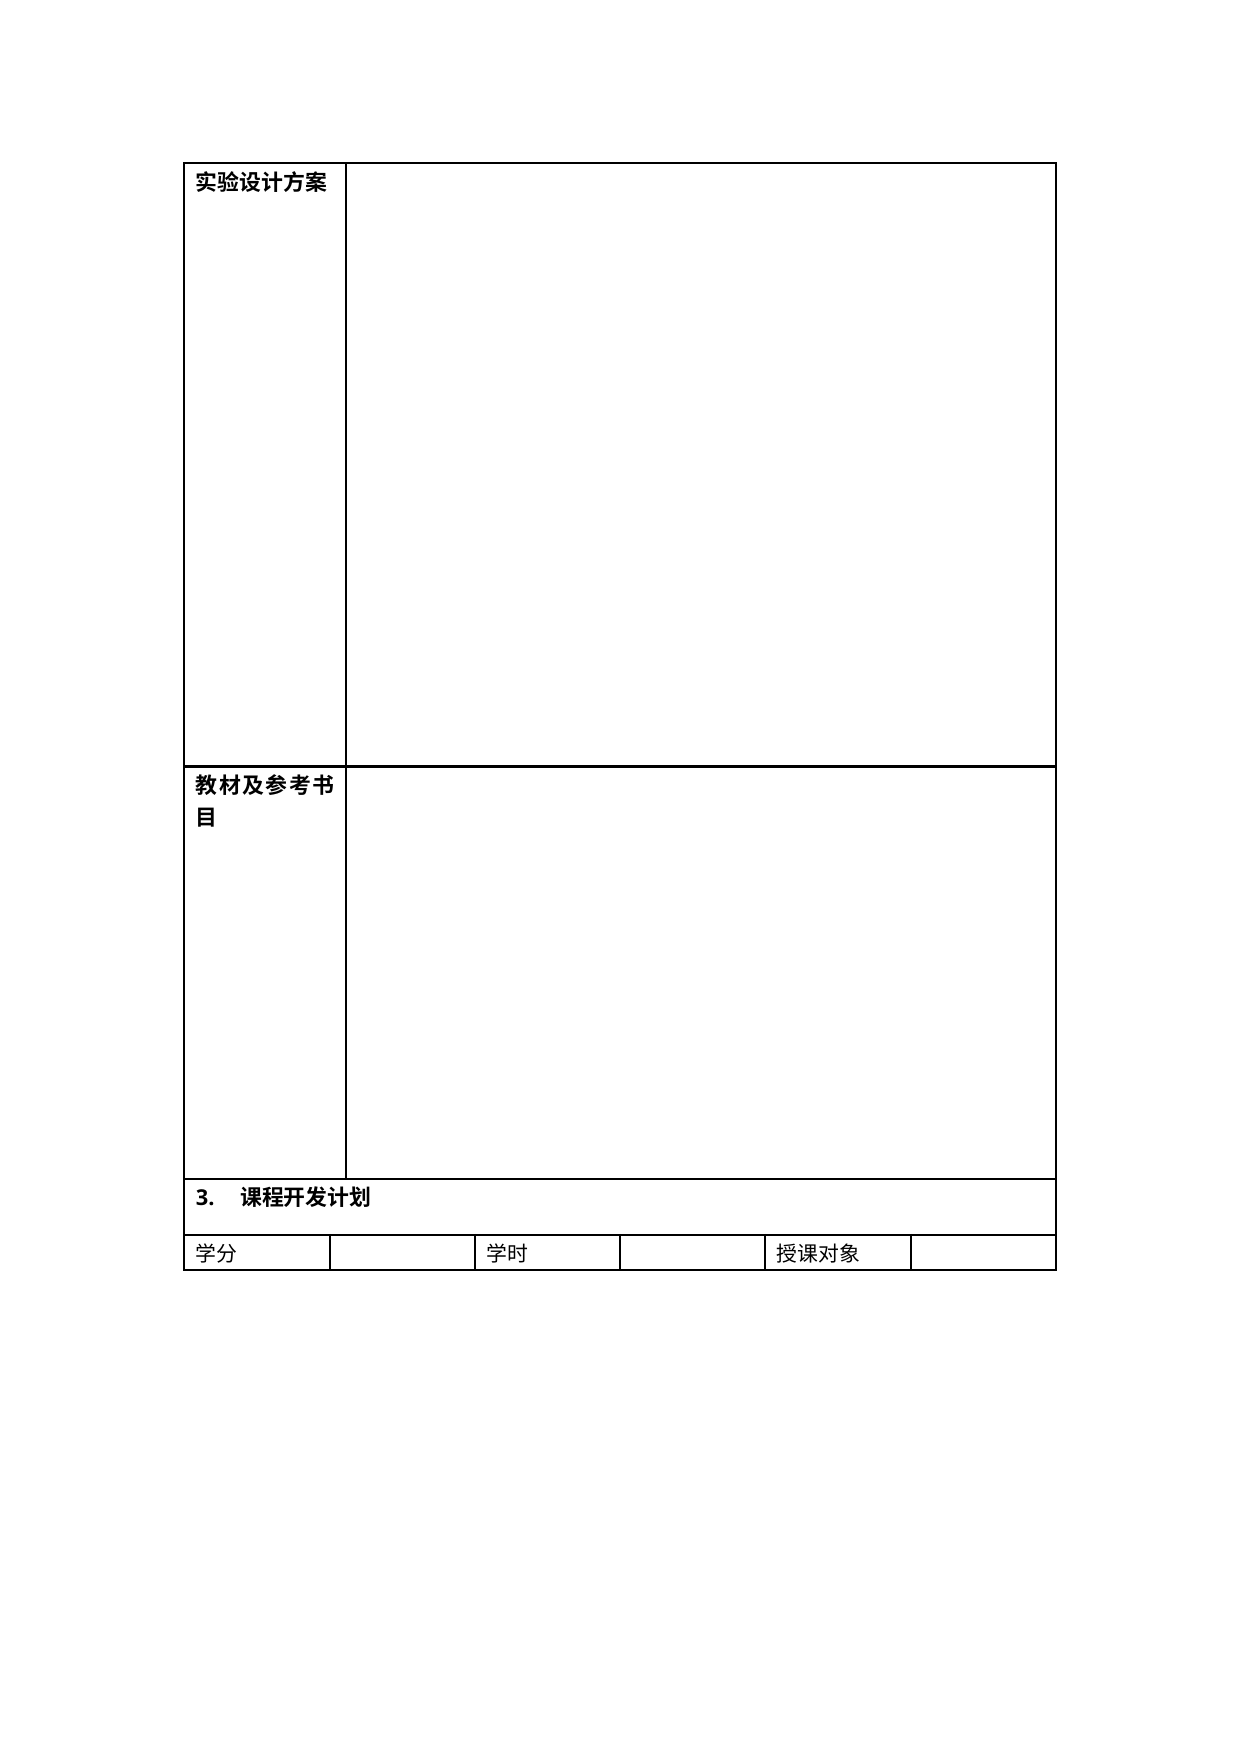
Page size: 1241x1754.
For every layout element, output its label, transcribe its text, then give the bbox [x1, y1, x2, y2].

table_cell [347, 768, 1055, 1178]
table_cell 学分 [185, 1236, 329, 1268]
table_cell [331, 1236, 474, 1268]
table_cell 实验设计方案 [185, 164, 345, 765]
table_cell [912, 1236, 1055, 1268]
table_cell 教材及参考书目 [185, 768, 345, 1178]
table_cell 3. 课程开发计划 [185, 1180, 1055, 1234]
table_cell 授课对象 [766, 1236, 910, 1268]
table_cell 学时 [476, 1236, 619, 1268]
table_cell [621, 1236, 764, 1268]
table_cell [347, 164, 1055, 765]
